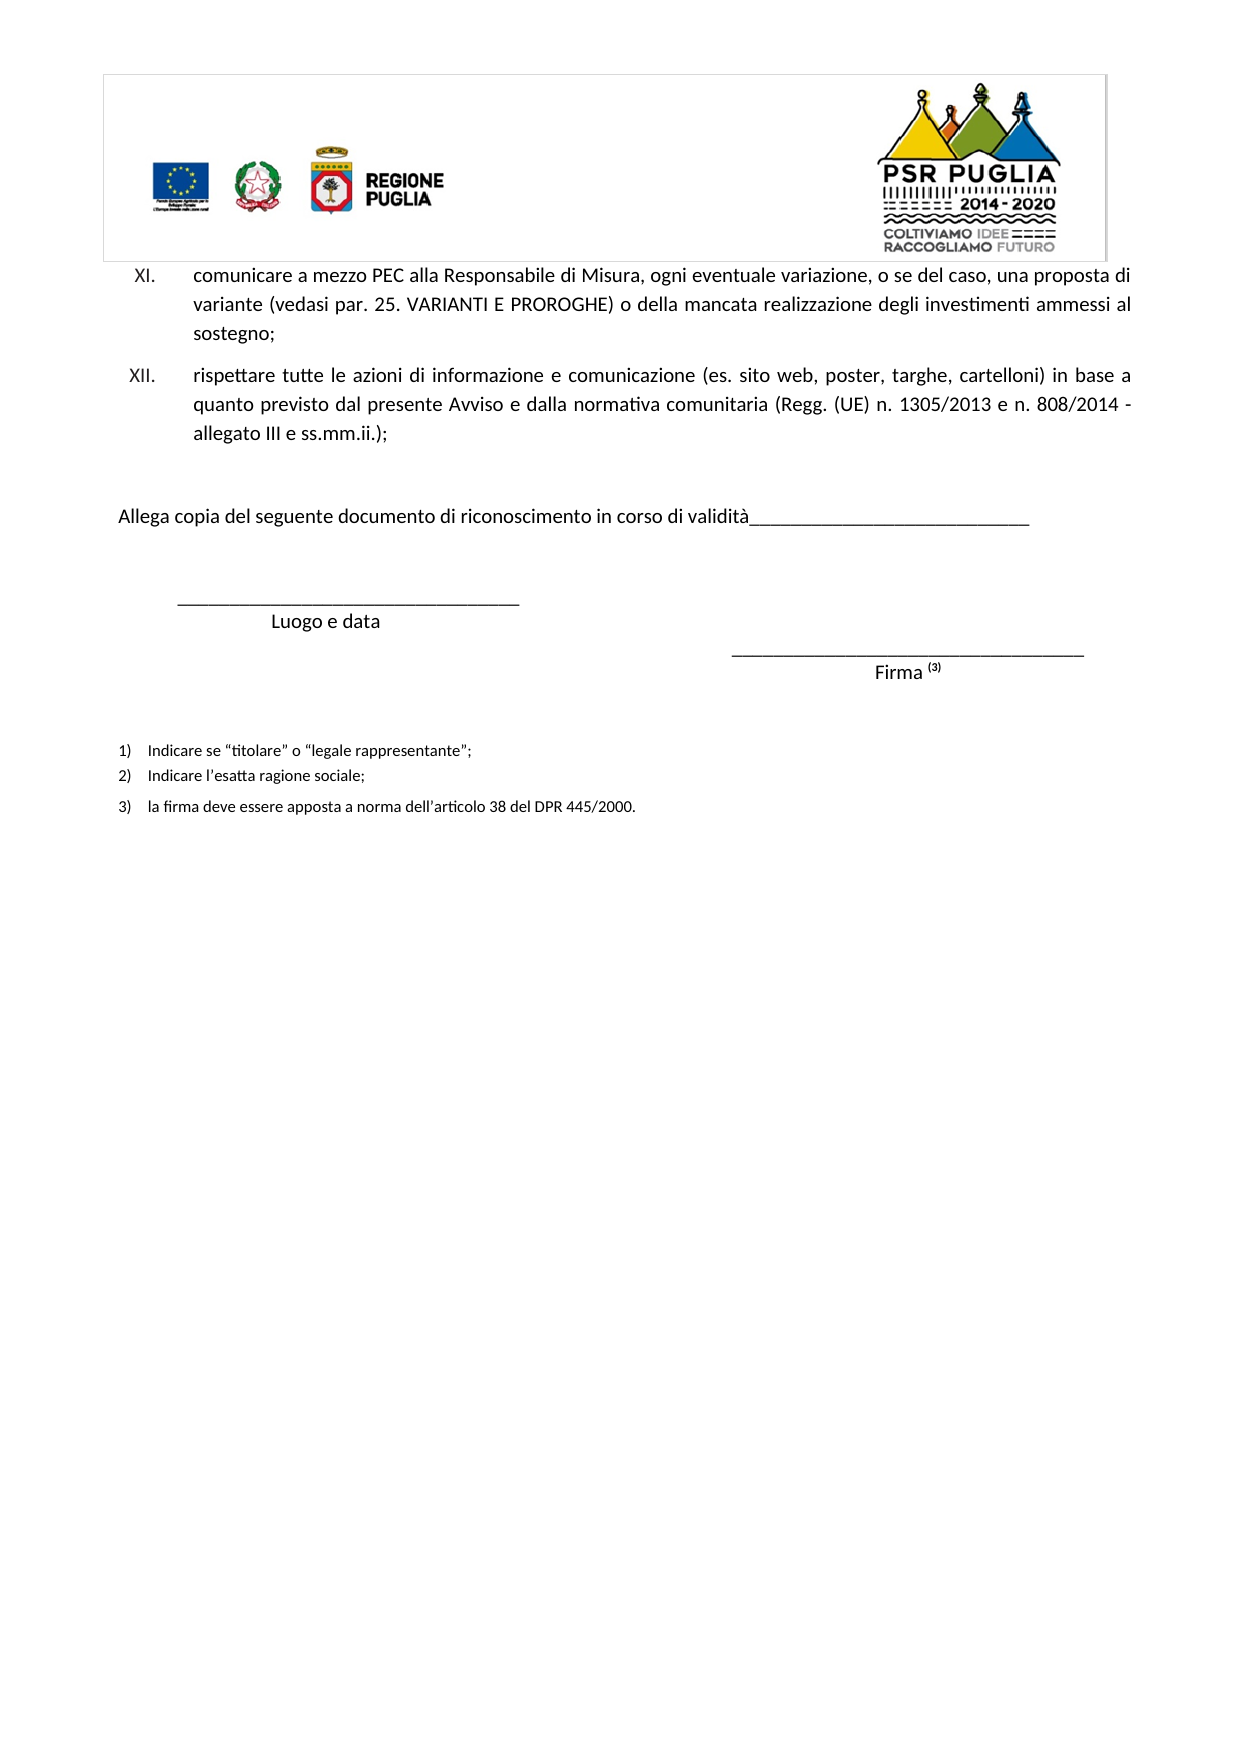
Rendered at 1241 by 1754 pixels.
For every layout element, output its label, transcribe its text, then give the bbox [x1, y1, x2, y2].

text _________________________________ [177, 583, 1122, 608]
text Luogo e data [177, 608, 1122, 634]
text Allega copia del seguente documento di riconoscimento in corso di validità___________________________ [118, 503, 1122, 529]
list comunicare a mezzo PEC alla Responsabile di Misura, ogni eventuale variazione, o se del caso, una proposta di variante (vedasi par. 25. VARIANTI E PROROGHE) o della mancata realizzazione degli investimenti ammessi al sostegno; [156, 262, 1133, 346]
picture [104, 75, 1107, 261]
list Indicare l’esatta ragione sociale; [118, 760, 1122, 785]
text __________________________________ [694, 634, 1122, 659]
list Indicare se “titolare” o “legale rappresentante”; [118, 735, 1122, 760]
list la firma deve essere apposta a norma dell’articolo 38 del DPR 445/2000. [118, 791, 1122, 816]
list rispettare tutte le azioni di informazione e comunicazione (es. sito web, poster, targhe, cartelloni) in base a quanto previsto dal presente Avviso e dalla normativa comunitaria (Regg. (UE) n. 1305/2013 e n. 808/2014 - allegato III e ss.mm.ii.); [156, 362, 1133, 446]
text Firma (3) [694, 659, 1122, 685]
